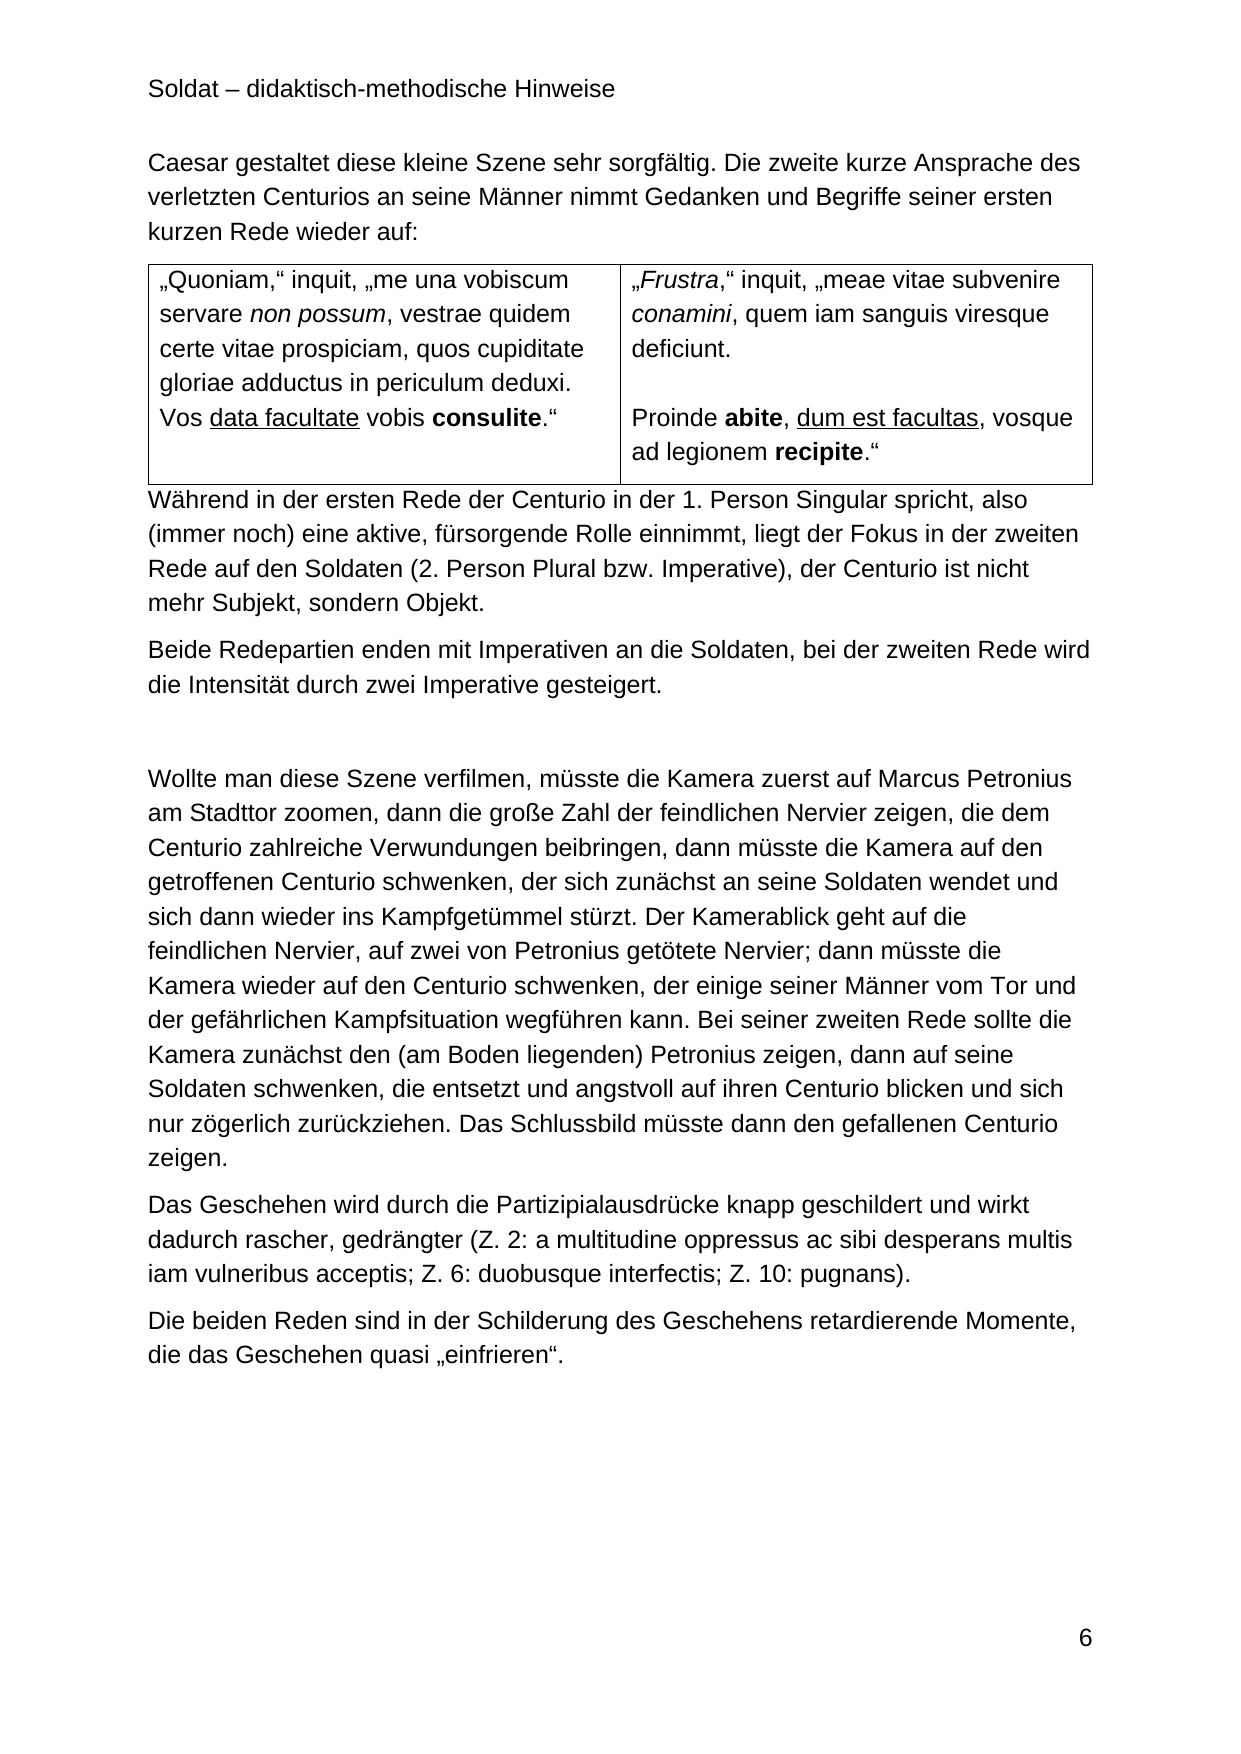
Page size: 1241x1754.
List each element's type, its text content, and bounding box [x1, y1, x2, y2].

text Wollte man diese Szene verfilmen, müsste die Kamera zuerst auf Marcus Petronius am Stadttor zoomen, dann die große Zahl der feindlichen Nervier zeigen, die dem Centurio zahlreiche Verwundungen beibringen, dann müsste die Kamera auf den getroffenen Centurio schwenken, der sich zunächst an seine Soldaten wendet und sich dann wieder ins Kampfgetümmel stürzt. Der Kamerablick geht auf die feindlichen Nervier, auf zwei von Petronius getötete Nervier; dann müsste die Kamera wieder auf den Centurio schwenken, der einige seiner Männer vom Tor und der gefährlichen Kampfsituation wegführen kann. Bei seiner zweiten Rede sollte die Kamera zunächst den (am Boden liegenden) Petronius zeigen, dann auf seine Soldaten schwenken, die entsetzt und angstvoll auf ihren Centurio blicken und sich nur zögerlich zurückziehen. Das Schlussbild müsste dann den gefallenen Centurio zeigen. [148, 764, 1093, 1172]
text Während in der ersten Rede der Centurio in der 1. Person Singular spricht, also (immer noch) eine aktive, fürsorgende Rolle einnimmt, liegt der Fokus in der zweiten Rede auf den Soldaten (2. Person Plural bzw. Imperative), der Centurio ist nicht mehr Subjekt, sondern Objekt. [148, 485, 1093, 617]
text Caesar gestaltet diese kleine Szene sehr sorgfältig. Die zweite kurze Ansprache des verletzten Centurios an seine Männer nimmt Gedanken und Begriffe seiner ersten kurzen Rede wieder auf: [148, 148, 1093, 245]
text Die beiden Reden sind in der Schilderung des Geschehens retardierende Momente, die das Geschehen quasi „einfrieren“. [148, 1306, 1093, 1369]
table_header „Quoniam,“ inquit, „me una vobiscum servare non possum, vestrae quidem certe vitae prospiciam, quos cupiditate gloriae adductus in periculum deduxi. Vos data facultate vobis consulite.“ [149, 265, 620, 484]
table_header „Frustra,“ inquit, „meae vitae subvenire conamini, quem iam sanguis viresque deficiunt. Proinde abite, dum est facultas, vosque ad legionem recipite.“ [621, 265, 1092, 484]
text Das Geschehen wird durch die Partizipialausdrücke knapp geschildert und wirkt dadurch rascher, gedrängter (Z. 2: a multitudine oppressus ac sibi desperans multis iam vulneribus acceptis; Z. 6: duobusque interfectis; Z. 10: pugnans). [148, 1190, 1093, 1288]
text Beide Redepartien enden mit Imperativen an die Soldaten, bei der zweiten Rede wird die Intensität durch zwei Imperative gesteigert. [148, 635, 1093, 699]
